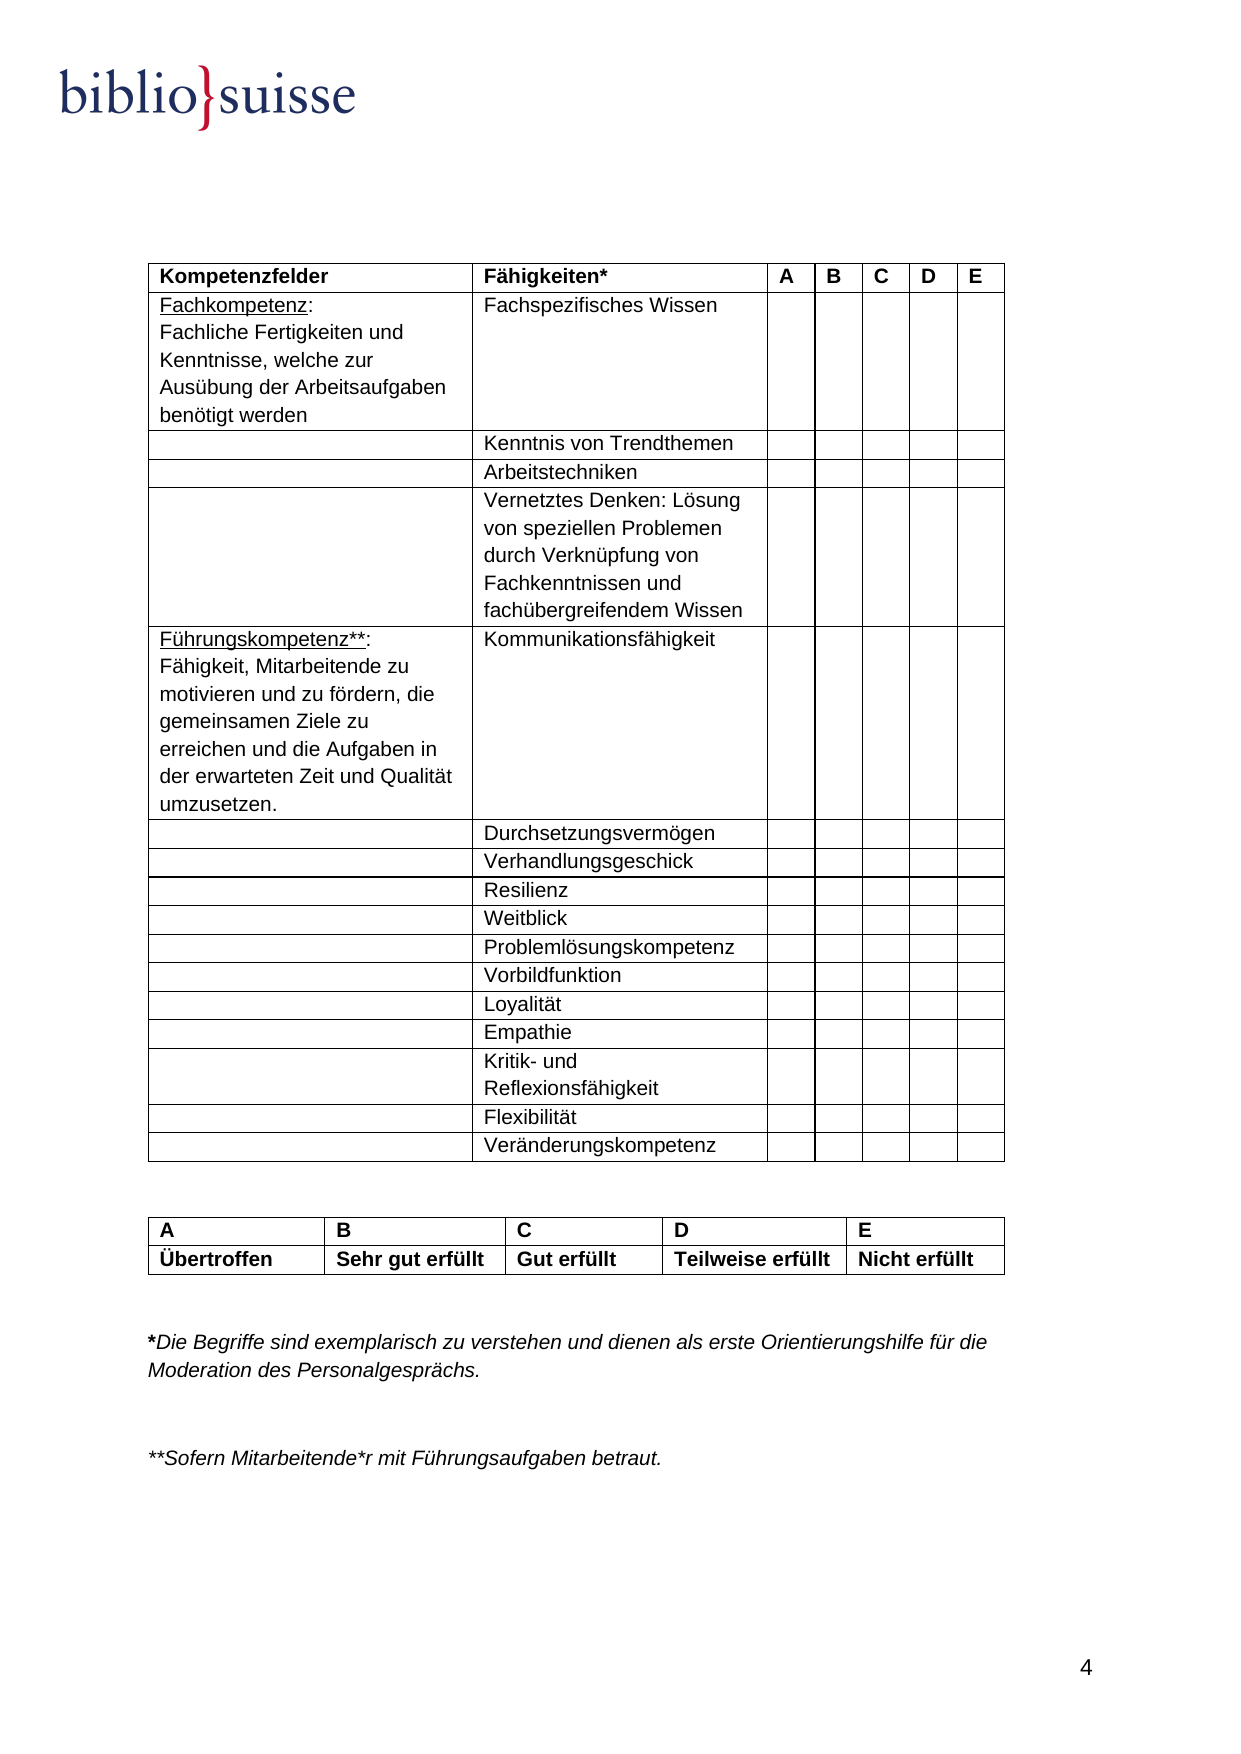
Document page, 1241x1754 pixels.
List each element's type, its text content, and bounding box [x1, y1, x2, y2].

table_cell [910, 488, 957, 626]
table_header E [958, 264, 1004, 292]
table_cell [910, 849, 957, 876]
table_cell [958, 1049, 1004, 1104]
table_cell [863, 992, 909, 1019]
table_header A [768, 264, 814, 292]
table_cell [958, 992, 1004, 1019]
table_cell [768, 820, 814, 848]
table_cell [149, 935, 472, 962]
table_cell [863, 627, 909, 819]
table_cell [863, 1105, 909, 1132]
table_cell [768, 1105, 814, 1132]
table_cell [816, 1133, 862, 1161]
table_cell [958, 878, 1004, 905]
table_header Fähigkeiten* [473, 264, 767, 292]
table_cell [816, 627, 862, 819]
text **Sofern Mitarbeitende*r mit Führungsaufgaben betraut. [148, 1446, 1093, 1470]
table_cell Nicht erfüllt [847, 1246, 1004, 1274]
table_cell [149, 1020, 472, 1048]
table_cell [910, 1049, 957, 1104]
table_cell Resilienz [473, 878, 767, 905]
table_cell [910, 906, 957, 933]
table_cell [149, 460, 472, 487]
table_cell Führungskompetenz**: Fähigkeit, Mitarbeitende zu motivieren und zu fördern, die gemeinsamen Ziele zu erreichen und die Aufgaben in der erwarteten Zeit und Qualität umzusetzen. [149, 627, 472, 819]
table_header A [149, 1218, 324, 1245]
table_cell Problemlösungskompetenz [473, 935, 767, 962]
table_cell [910, 1133, 957, 1161]
table_cell [149, 906, 472, 933]
table_cell [816, 460, 862, 487]
table_cell [958, 906, 1004, 933]
table_cell [816, 1105, 862, 1132]
table_cell [958, 460, 1004, 487]
table_cell [958, 849, 1004, 876]
table_cell [863, 1020, 909, 1048]
table_cell Vernetztes Denken: Lösung von speziellen Problemen durch Verknüpfung von Fachkenntnissen und fachübergreifendem Wissen [473, 488, 767, 626]
table_cell [958, 1020, 1004, 1048]
table_cell [910, 963, 957, 991]
table_cell [910, 431, 957, 459]
table_cell [863, 820, 909, 848]
table_cell Empathie [473, 1020, 767, 1048]
table_cell Fachspezifisches Wissen [473, 293, 767, 430]
table_cell [816, 1020, 862, 1048]
table_cell [863, 488, 909, 626]
table_cell [816, 935, 862, 962]
table_cell [958, 431, 1004, 459]
text *Die Begriffe sind exemplarisch zu verstehen und dienen als erste Orientierungshilfe für die Moderation des Personalgesprächs. [148, 1330, 1093, 1381]
table_cell [816, 820, 862, 848]
table_cell [768, 1020, 814, 1048]
table_cell [816, 878, 862, 905]
table_cell [910, 1020, 957, 1048]
table_cell [768, 1049, 814, 1104]
table_cell [863, 1049, 909, 1104]
table_cell Teilweise erfüllt [663, 1246, 846, 1274]
table_cell [149, 488, 472, 626]
table_cell [149, 431, 472, 459]
table_cell [863, 935, 909, 962]
table_cell [910, 935, 957, 962]
table_cell [910, 878, 957, 905]
table_cell Flexibilität [473, 1105, 767, 1132]
table_cell [768, 878, 814, 905]
table_cell [863, 1133, 909, 1161]
table_cell Weitblick [473, 906, 767, 933]
picture [2, 0, 1241, 290]
table_header B [816, 264, 862, 292]
table_header C [863, 264, 909, 292]
table_cell Übertroffen [149, 1246, 324, 1274]
table_cell [816, 906, 862, 933]
table_cell Verhandlungsgeschick [473, 849, 767, 876]
table_cell [816, 1049, 862, 1104]
table_cell [816, 431, 862, 459]
table_cell [958, 935, 1004, 962]
table_cell [149, 963, 472, 991]
table_cell [863, 431, 909, 459]
table_cell [149, 992, 472, 1019]
table_cell [863, 293, 909, 430]
table_cell [910, 460, 957, 487]
table_cell [149, 849, 472, 876]
table_cell [958, 1133, 1004, 1161]
table_header E [847, 1218, 1004, 1245]
table_cell [958, 1105, 1004, 1132]
table_cell [958, 293, 1004, 430]
table_cell [910, 820, 957, 848]
table_cell [958, 820, 1004, 848]
table_cell [149, 1049, 472, 1104]
table_cell [768, 460, 814, 487]
table_cell [910, 1105, 957, 1132]
table_cell Vorbildfunktion [473, 963, 767, 991]
table_cell [816, 849, 862, 876]
table_cell [958, 627, 1004, 819]
table_header D [910, 264, 957, 292]
table_cell Arbeitstechniken [473, 460, 767, 487]
table_cell [910, 627, 957, 819]
table_cell [910, 293, 957, 430]
table_cell Veränderungskompetenz [473, 1133, 767, 1161]
table_cell Durchsetzungsvermögen [473, 820, 767, 848]
table_cell [816, 488, 862, 626]
table_cell Kenntnis von Trendthemen [473, 431, 767, 459]
table_cell [768, 849, 814, 876]
table_cell [863, 906, 909, 933]
table_header C [506, 1218, 662, 1245]
table_cell Kritik- und Reflexionsfähigkeit [473, 1049, 767, 1104]
table_cell [958, 963, 1004, 991]
table_cell [149, 1133, 472, 1161]
table_cell [863, 963, 909, 991]
table_cell [149, 1105, 472, 1132]
table_cell Fachkompetenz: Fachliche Fertigkeiten und Kenntnisse, welche zur Ausübung der Arbeitsaufgaben benötigt werden [149, 293, 472, 430]
table_header D [663, 1218, 846, 1245]
table_cell [768, 935, 814, 962]
table_cell [768, 963, 814, 991]
table_cell [768, 293, 814, 430]
table_cell [768, 431, 814, 459]
table_header Kompetenzfelder [149, 264, 472, 292]
table_cell [958, 488, 1004, 626]
table_header B [325, 1218, 505, 1245]
table_cell Sehr gut erfüllt [325, 1246, 505, 1274]
table_cell [768, 906, 814, 933]
table_cell [910, 992, 957, 1019]
table_cell [768, 992, 814, 1019]
table_cell [149, 820, 472, 848]
table_cell Gut erfüllt [506, 1246, 662, 1274]
table_cell [768, 488, 814, 626]
table_cell Loyalität [473, 992, 767, 1019]
table_cell [768, 1133, 814, 1161]
table_cell [863, 460, 909, 487]
table_cell [816, 293, 862, 430]
table_cell Kommunikationsfähigkeit [473, 627, 767, 819]
table_cell [863, 878, 909, 905]
table_cell [816, 992, 862, 1019]
table_cell [816, 963, 862, 991]
table_cell [768, 627, 814, 819]
table_cell [149, 878, 472, 905]
table_cell [863, 849, 909, 876]
